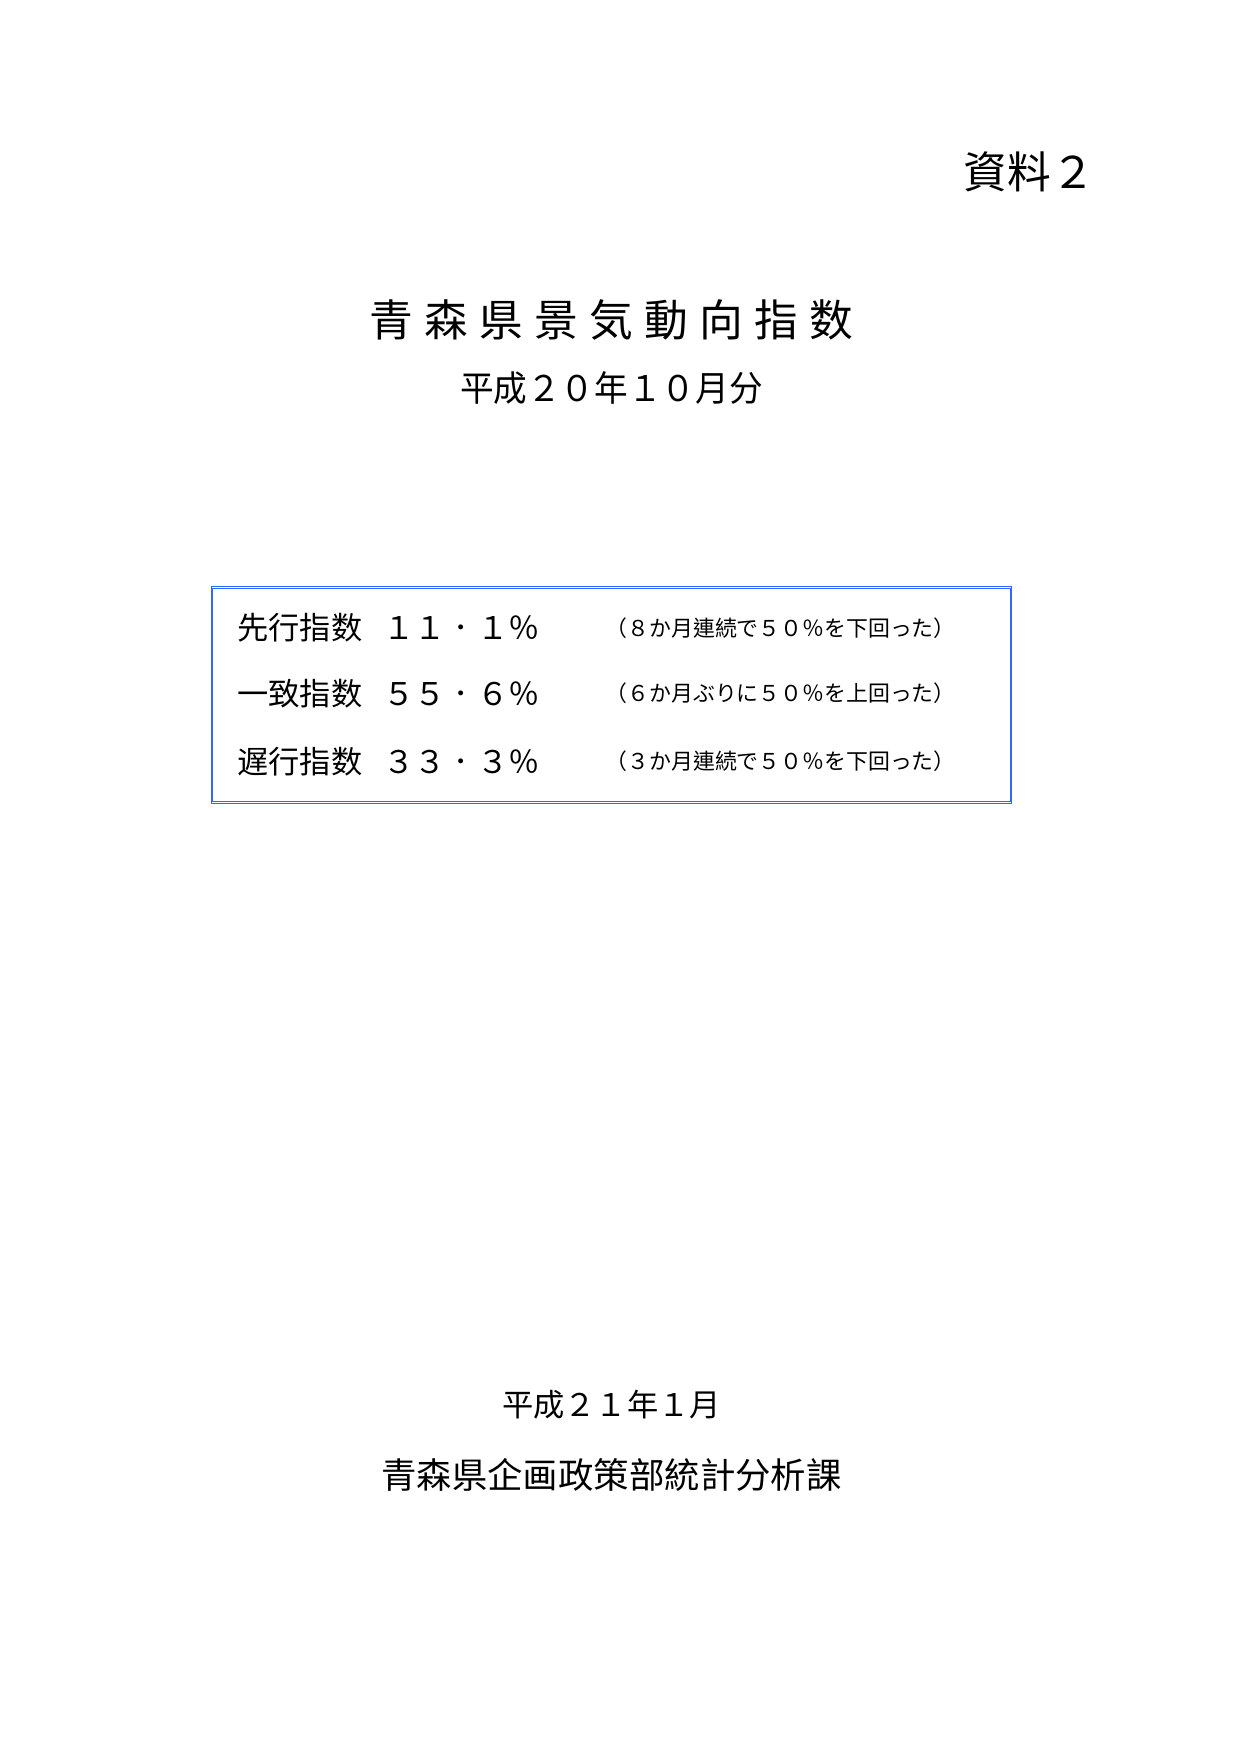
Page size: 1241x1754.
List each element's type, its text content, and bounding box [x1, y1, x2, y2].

text 平成２０年１０月分 [123, 363, 1099, 411]
table_cell ５５．６％ [371, 660, 572, 728]
table_header （８か月連続で５０％を下回った） [572, 589, 1010, 660]
table_cell （３か月連続で５０％を下回った） [572, 728, 1010, 801]
table_cell 遅行指数 [213, 728, 371, 801]
table_header １１．１％ [371, 589, 572, 660]
table_cell ３３．３％ [371, 728, 572, 801]
text 青森県企画政策部統計分析課 [123, 1450, 1099, 1498]
table_header 先行指数 [213, 589, 371, 660]
table_cell （６か月ぶりに５０％を上回った） [572, 660, 1010, 728]
text 青 森 県 景 気 動 向 指 数 [123, 289, 1099, 349]
table_cell 一致指数 [213, 660, 371, 728]
text 平成２１年１月 [123, 1383, 1099, 1425]
text 資料２ [106, 142, 1095, 200]
